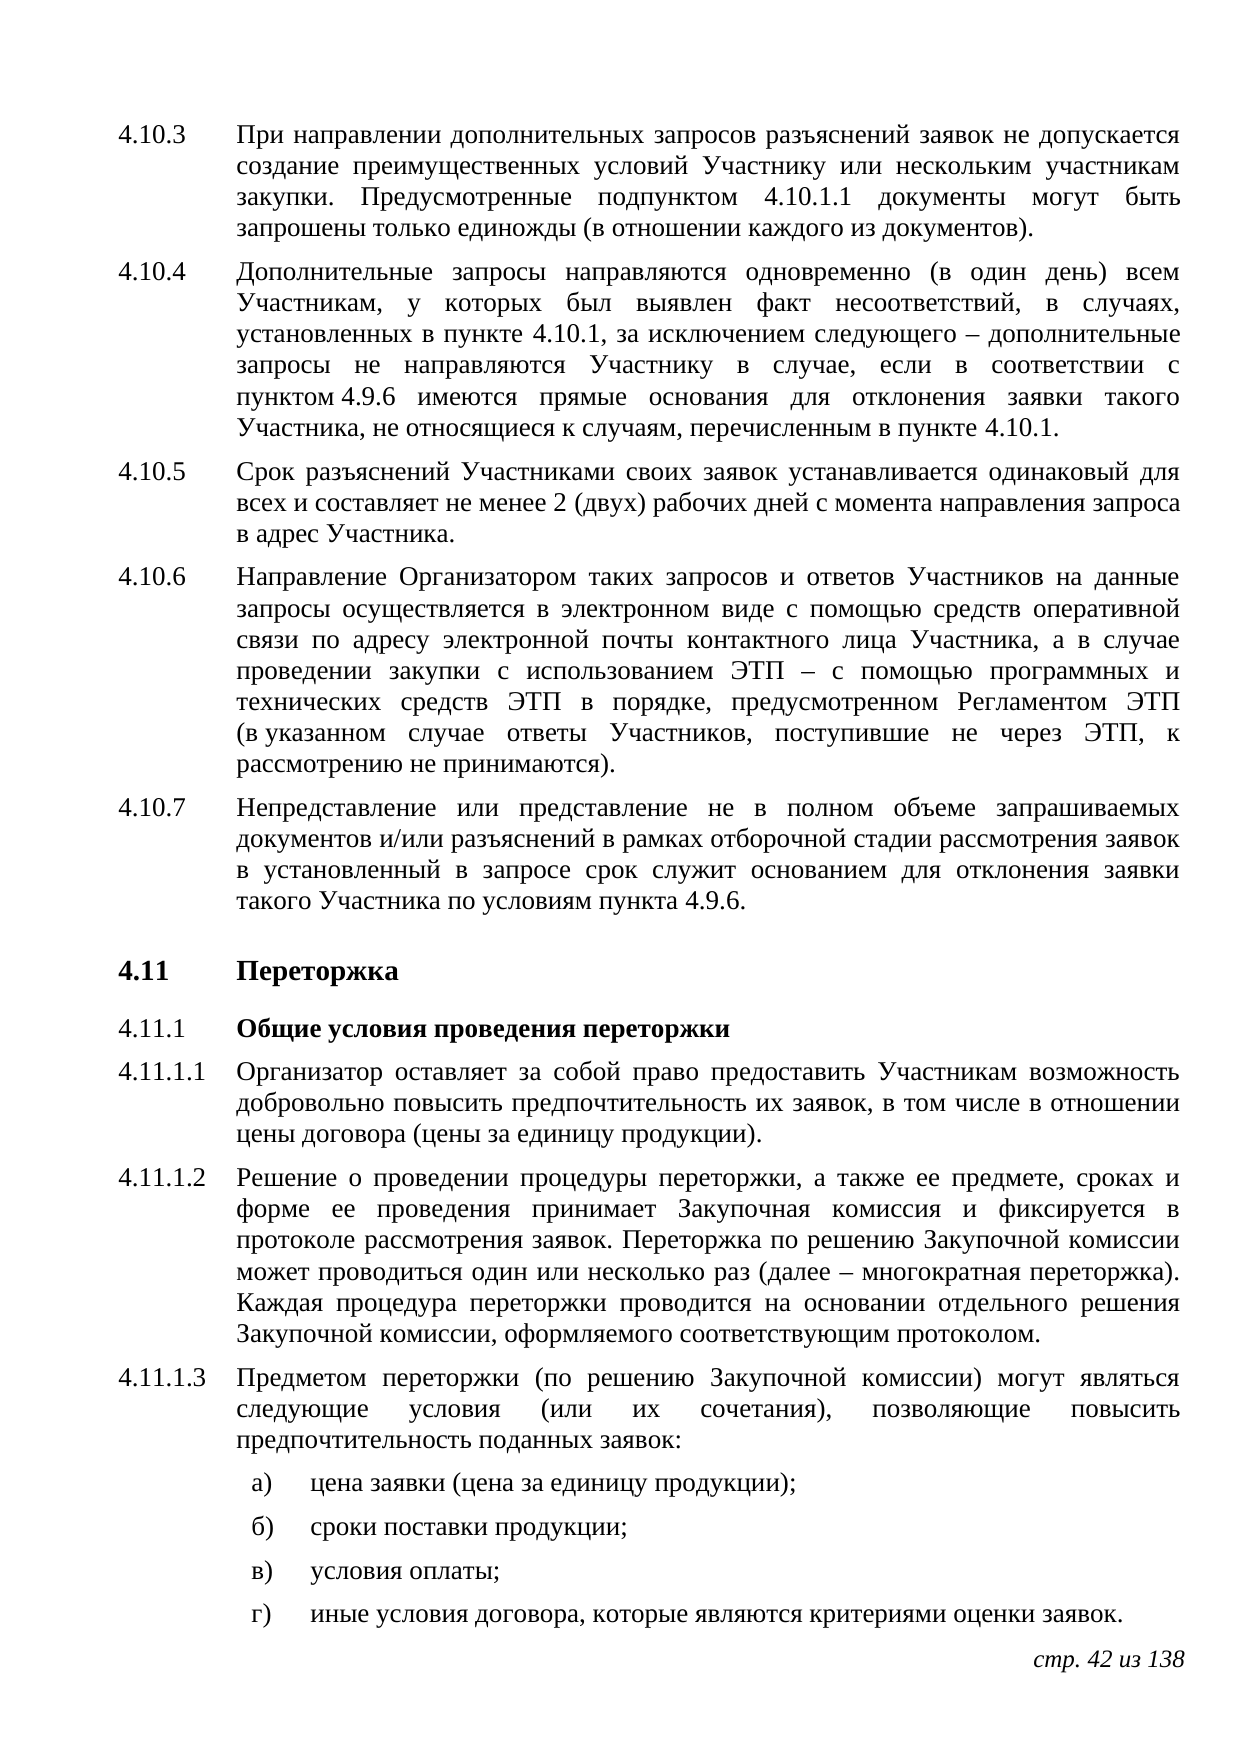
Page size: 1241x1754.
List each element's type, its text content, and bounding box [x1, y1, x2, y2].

text Решение о проведении процедуры переторжки, а также ее предмете, сроках и форме ее проведения принимает Закупочная комиссия и фиксируется в протоколе рассмотрения заявок. Переторжка по решению Закупочной комиссии может проводиться один или несколько раз (далее – многократная переторжка). Каждая процедура переторжки проводится на основании отдельного решения Закупочной комиссии, оформляемого соответствующим протоколом. [118, 1161, 1181, 1348]
text условия оплаты; [251, 1554, 1181, 1585]
text Общие условия проведения переторжки [118, 1012, 1181, 1043]
text иные условия договора, которые являются критериями оценки заявок. [251, 1597, 1181, 1629]
text Непредставление или представление не в полном объеме запрашиваемых документов и/или разъяснений в рамках отборочной стадии рассмотрения заявок в установленный в запросе срок служит основанием для отклонения заявки такого Участника по условиям пункта 4.9.6. [118, 791, 1181, 916]
text сроки поставки продукции; [251, 1510, 1181, 1541]
text Дополнительные запросы направляются одновременно (в один день) всем Участникам, у которых был выявлен факт несоответствий, в случаях, установленных в пункте 4.10.1, за исключением следующего – дополнительные запросы не направляются Участнику в случае, если в соответствии с пунктом 4.9.6 имеются прямые основания для отклонения заявки такого Участника, не относящиеся к случаям, перечисленным в пункте 4.10.1. [118, 255, 1181, 442]
text Срок разъяснений Участниками своих заявок устанавливается одинаковый для всех и составляет не менее 2 (двух) рабочих дней с момента направления запроса в адрес Участника. [118, 454, 1181, 548]
text Направление Организатором таких запросов и ответов Участников на данные запросы осуществляется в электронном виде с помощью средств оперативной связи по адресу электронной почты контактного лица Участника, а в случае проведении закупки с использованием ЭТП – с помощью программных и технических средств ЭТП в порядке, предусмотренном Регламентом ЭТП (в указанном случае ответы Участников, поступившие не через ЭТП, к рассмотрению не принимаются). [118, 561, 1181, 778]
text Организатор оставляет за собой право предоставить Участникам возможность добровольно повысить предпочтительность их заявок, в том числе в отношении цены договора (цены за единицу продукции). [118, 1055, 1181, 1149]
text Предметом переторжки (по решению Закупочной комиссии) могут являться следующие условия (или их сочетания), позволяющие повысить предпочтительность поданных заявок: [118, 1361, 1181, 1454]
text При направлении дополнительных запросов разъяснений заявок не допускается создание преимущественных условий Участнику или нескольким участникам закупки. Предусмотренные подпунктом 4.10.1.1 документы могут быть запрошены только единожды (в отношении каждого из документов). [118, 118, 1181, 243]
subtitle Переторжка [118, 953, 1181, 987]
text цена заявки (цена за единицу продукции); [251, 1467, 1181, 1498]
